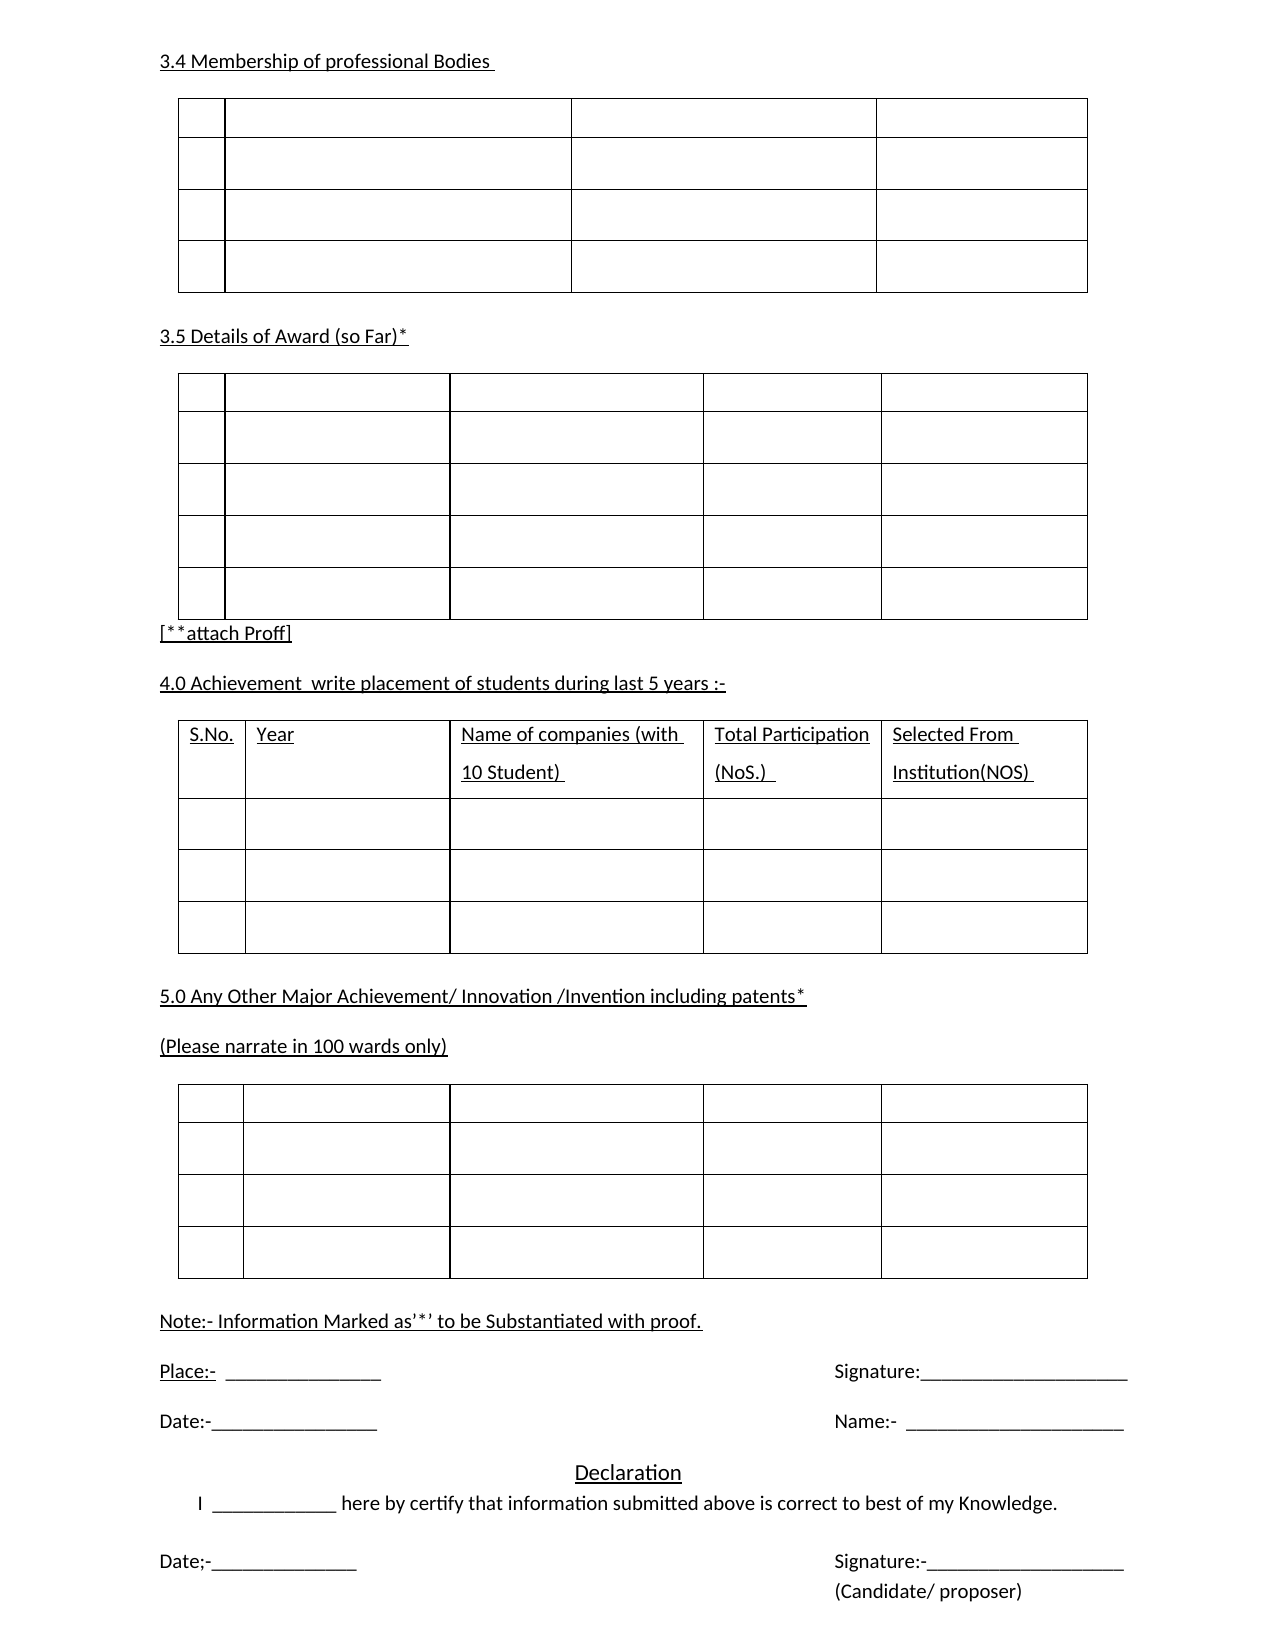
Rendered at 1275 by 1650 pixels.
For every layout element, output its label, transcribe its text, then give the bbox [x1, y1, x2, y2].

table_header Total Participation (NoS.) [704, 721, 881, 797]
table_cell [226, 516, 449, 567]
text Declaration [84, 1458, 1172, 1486]
text 3.5 Details of Award (so Far)* [84, 323, 1172, 348]
table_cell [179, 516, 224, 567]
table_cell [179, 902, 245, 953]
table_cell [179, 138, 224, 188]
table_cell [877, 190, 1087, 240]
table_cell [226, 190, 571, 240]
table_cell [704, 464, 881, 515]
table_cell [572, 190, 876, 240]
table_cell [246, 799, 449, 849]
table_cell [882, 464, 1087, 515]
text 3.4 Membership of professional Bodies [84, 48, 1172, 74]
text I ____________ here by certify that information submitted above is correct to best of my Knowledge. [84, 1490, 1172, 1516]
table_header [179, 99, 224, 137]
table_cell [704, 850, 881, 901]
table_cell [572, 138, 876, 188]
table_cell [877, 138, 1087, 188]
table_cell [226, 412, 449, 463]
table_cell [244, 1227, 449, 1278]
table_cell [882, 568, 1087, 619]
table_cell [882, 516, 1087, 567]
table_cell [704, 516, 881, 567]
text [**attach Proff] [84, 620, 1172, 645]
table_cell [451, 799, 703, 849]
table_cell [704, 799, 881, 849]
table_cell [451, 902, 703, 953]
table_header [226, 374, 449, 411]
table_cell [179, 412, 224, 463]
table_cell [572, 241, 876, 292]
table_cell [451, 1227, 703, 1278]
table_cell [882, 850, 1087, 901]
table_cell [877, 241, 1087, 292]
table_cell [704, 1175, 881, 1226]
table_cell [451, 850, 703, 901]
table_cell [451, 412, 703, 463]
table_header Selected From Institution(NOS) [882, 721, 1087, 797]
table_header [451, 374, 703, 411]
table_cell [244, 1123, 449, 1174]
table_cell [882, 412, 1087, 463]
table_cell [451, 1123, 703, 1174]
table_header [226, 99, 571, 137]
table_header [882, 1085, 1087, 1122]
table_cell [246, 902, 449, 953]
table_cell [704, 1123, 881, 1174]
table_cell [179, 1175, 243, 1226]
table_cell [179, 568, 224, 619]
table_cell [451, 516, 703, 567]
table_cell [882, 902, 1087, 953]
table_header [704, 374, 881, 411]
text 5.0 Any Other Major Achievement/ Innovation /Invention including patents* [84, 984, 1172, 1009]
text (Please narrate in 100 wards only) [84, 1034, 1172, 1059]
table_header Year [246, 721, 449, 797]
table_cell [704, 568, 881, 619]
table_cell [179, 1123, 243, 1174]
table_cell [704, 412, 881, 463]
text Date:-________________ Name:- _____________________ [84, 1408, 1172, 1434]
table_cell [882, 1123, 1087, 1174]
table_cell [226, 464, 449, 515]
table_cell [451, 568, 703, 619]
text Date;-______________ Signature:-___________________ [84, 1549, 1172, 1574]
table_cell [246, 850, 449, 901]
table_header [179, 1085, 243, 1122]
text Place:- _______________ Signature:____________________ [84, 1358, 1172, 1384]
table_cell [451, 464, 703, 515]
table_cell [226, 568, 449, 619]
table_cell [179, 241, 224, 292]
table_cell [226, 241, 571, 292]
table_cell [882, 1175, 1087, 1226]
text Note:- Information Marked as’*’ to be Substantiated with proof. [84, 1308, 1172, 1334]
table_cell [179, 799, 245, 849]
table_cell [882, 1227, 1087, 1278]
table_cell [179, 1227, 243, 1278]
table_cell [244, 1175, 449, 1226]
table_cell [704, 902, 881, 953]
table_header [572, 99, 876, 137]
table_header S.No. [179, 721, 245, 797]
table_header [451, 1085, 703, 1122]
table_cell [179, 464, 224, 515]
table_header [882, 374, 1087, 411]
table_cell [226, 138, 571, 188]
text (Candidate/ proposer) [84, 1578, 1172, 1603]
table_cell [179, 850, 245, 901]
table_header [877, 99, 1087, 137]
table_header [244, 1085, 449, 1122]
table_header [704, 1085, 881, 1122]
table_cell [882, 799, 1087, 849]
table_header [179, 374, 224, 411]
text 4.0 Achievement write placement of students during last 5 years :- [84, 670, 1172, 695]
table_header Name of companies (with 10 Student) [451, 721, 703, 797]
table_cell [179, 190, 224, 240]
table_cell [704, 1227, 881, 1278]
table_cell [451, 1175, 703, 1226]
